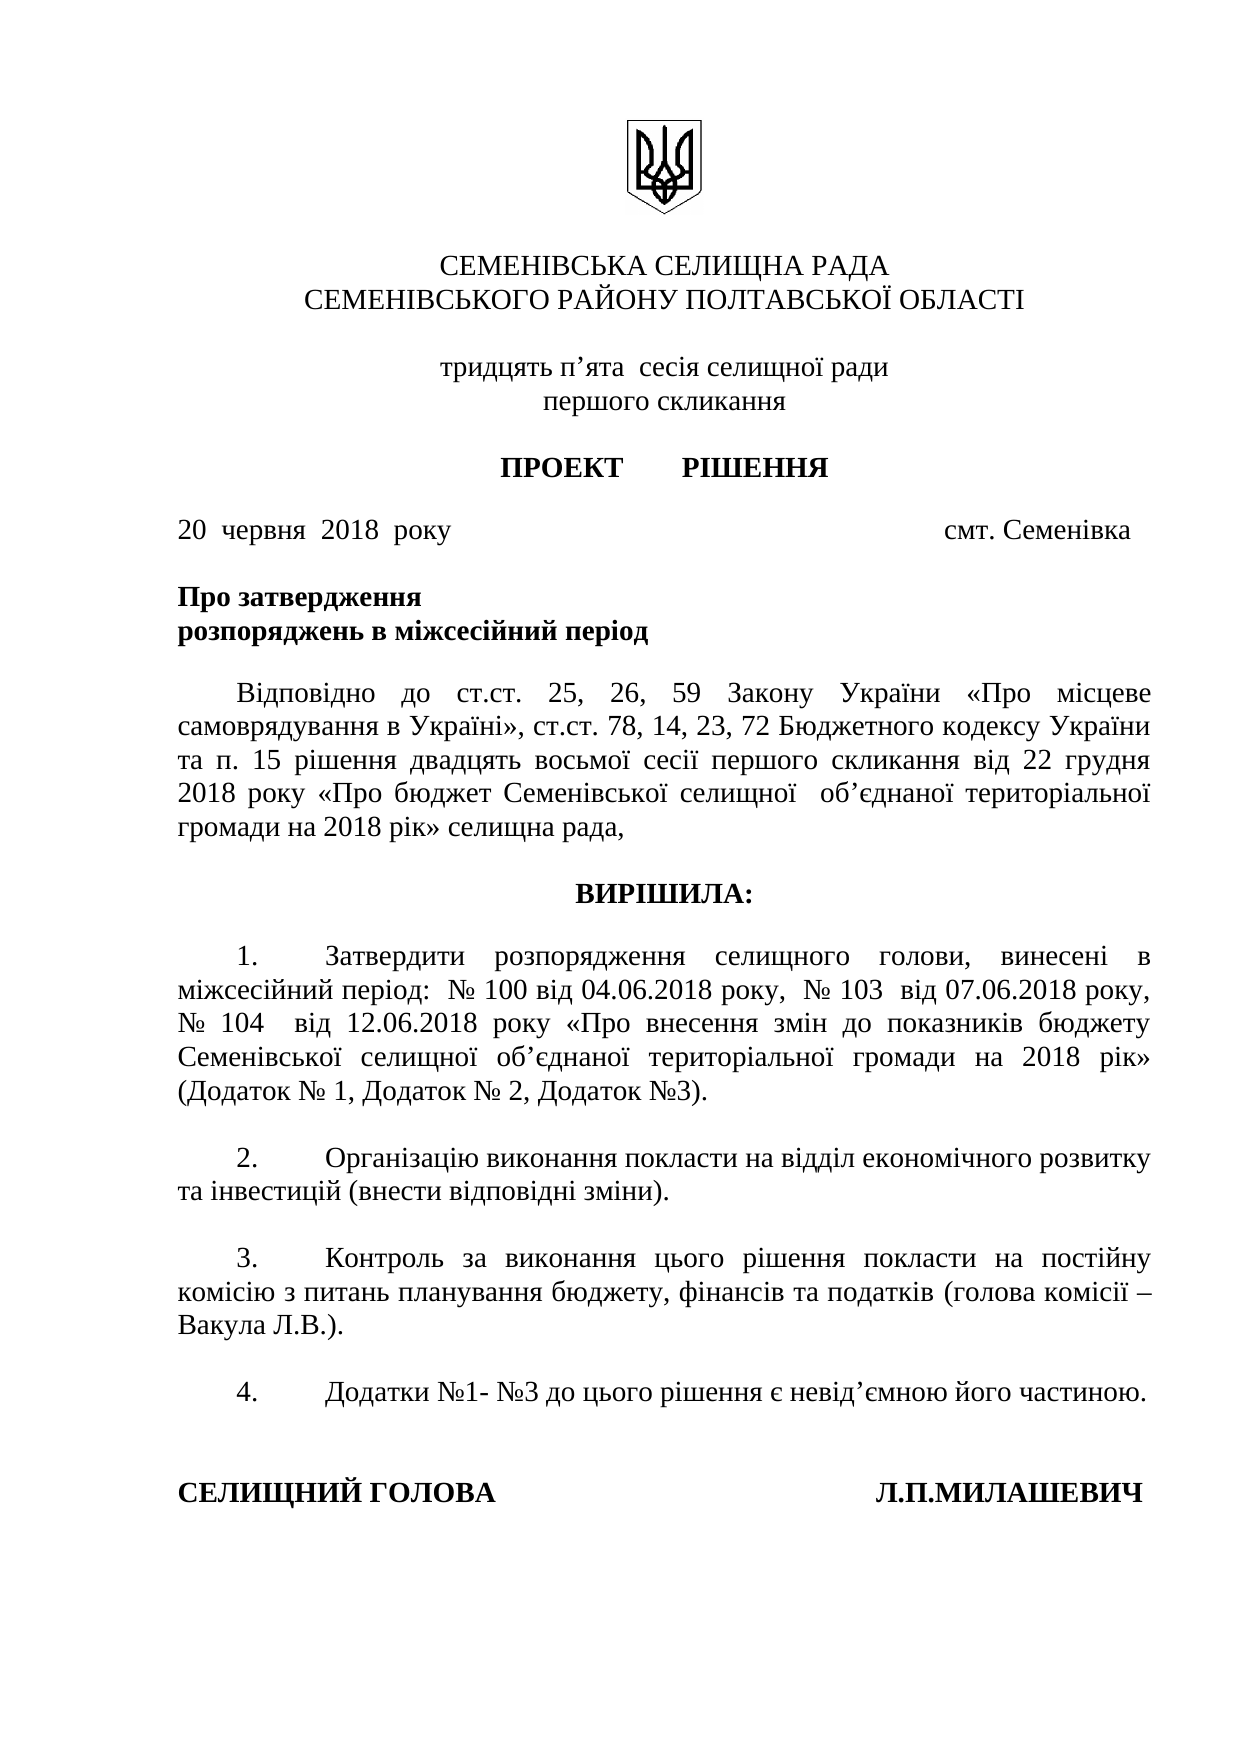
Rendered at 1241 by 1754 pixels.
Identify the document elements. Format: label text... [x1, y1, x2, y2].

text Відповідно до ст.ст. 25, 26, 59 Закону України «Про місцеве самоврядування в Україні», ст.ст. 78, 14, 23, 72 Бюджетного кодексу України та п. 15 рішення двадцять восьмої сесії першого скликання від 22 грудня 2018 року «Про бюджет Семенівської селищної об’єднаної територіальної громади на 2018 рік» селищна рада, [177, 675, 1152, 843]
list Організацію виконання покласти на відділ економічного розвитку та інвестицій (внести відповідні зміни). [177, 1140, 1152, 1207]
list Додатки №1- №3 до цього рішення є невід’ємною його частиною. [177, 1374, 1152, 1408]
picture [625, 118, 704, 215]
text 20 червня 2018 року смт. Семенівка [177, 512, 1152, 546]
list Затвердити розпорядження селищного голови, винесені в міжсесійний період: № 100 від 04.06.2018 року, № 103 від 07.06.2018 року, № 104 від 12.06.2018 року «Про внесення змін до показників бюджету Семенівської селищної об’єднаної територіальної громади на 2018 рік» (Додаток № 1, Додаток № 2, Додаток №3). [177, 938, 1152, 1106]
text розпоряджень в міжсесійний період [177, 613, 1152, 675]
text ПРОЕКТ РІШЕННЯ [177, 450, 1152, 483]
text тридцять п’ята сесія селищної ради [177, 349, 1152, 383]
text Про затвердження [177, 579, 1152, 613]
list Контроль за виконання цього рішення покласти на постійну комісію з питань планування бюджету, фінансів та податків (голова комісії – Вакула Л.В.). [177, 1240, 1152, 1341]
text СЕМЕНІВСЬКОГО РАЙОНУ ПОЛТАВСЬКОЇ ОБЛАСТІ [177, 282, 1152, 316]
text першого скликання [177, 383, 1152, 416]
text СЕМЕНІВСЬКА СЕЛИЩНА РАДА [177, 248, 1152, 282]
text СЕЛИЩНИЙ ГОЛОВА Л.П.МИЛАШЕВИЧ [177, 1475, 1152, 1509]
text ВИРІШИЛА: [177, 876, 1152, 910]
